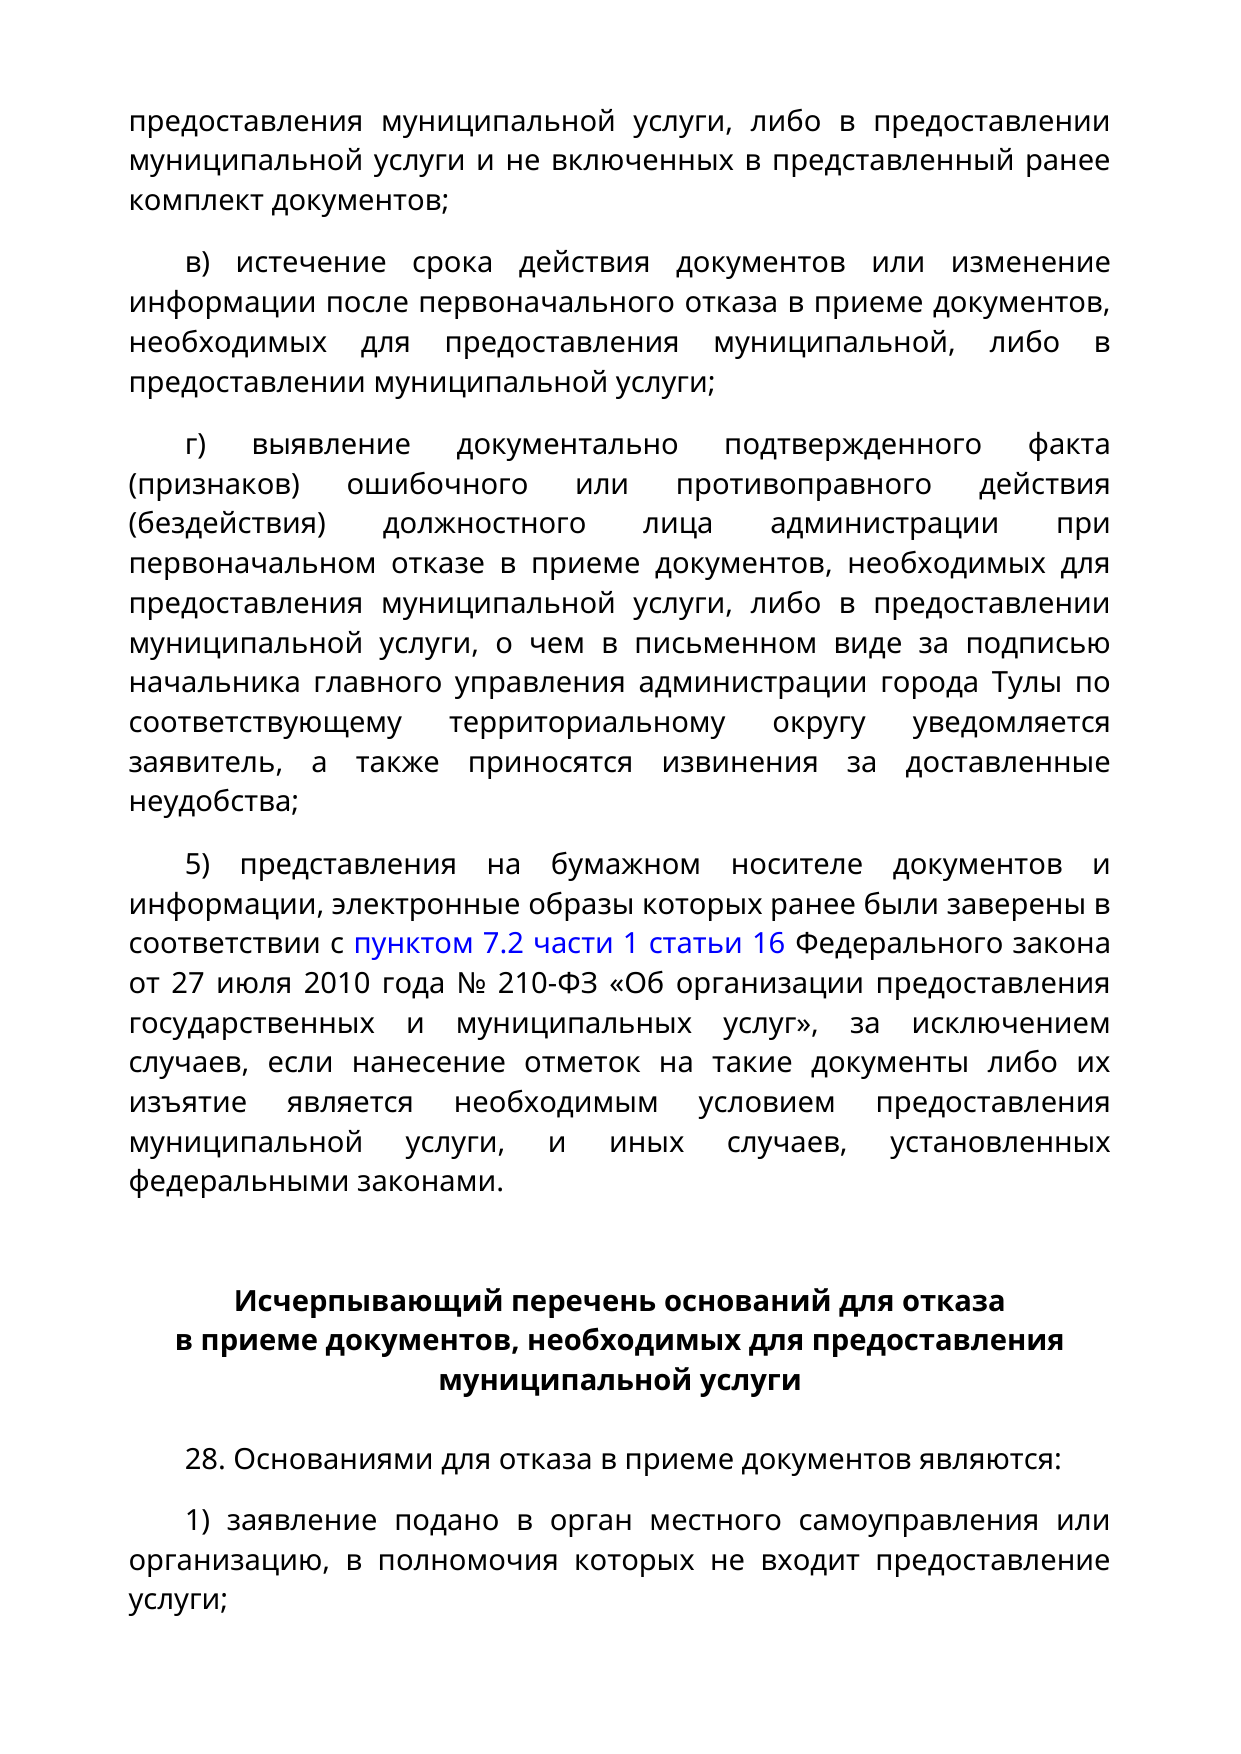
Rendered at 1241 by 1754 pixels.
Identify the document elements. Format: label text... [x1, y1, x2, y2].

text 28. Основаниями для отказа в приеме документов являются: [128, 1438, 1111, 1478]
text г) выявление документально подтвержденного факта (признаков) ошибочного или противоправного действия (бездействия) должностного лица администрации при первоначальном отказе в приеме документов, необходимых для предоставления муниципальной услуги, либо в предоставлении муниципальной услуги, о чем в письменном виде за подписью начальника главного управления администрации города Тулы по соответствующему территориальному округу уведомляется заявитель, а также приносятся извинения за доставленные неудобства; [128, 423, 1111, 820]
text Исчерпывающий перечень оснований для отказа [128, 1280, 1111, 1319]
text в приеме документов, необходимых для предоставления [128, 1319, 1111, 1359]
text 5) представления на бумажном носителе документов и информации, электронные образы которых ранее были заверены в соответствии с пунктом 7.2 части 1 статьи 16 Федерального закона от 27 июля 2010 года № 210-ФЗ «Об организации предоставления государственных и муниципальных услуг», за исключением случаев, если нанесение отметок на такие документы либо их изъятие является необходимым условием предоставления муниципальной услуги, и иных случаев, установленных федеральными законами. [128, 843, 1111, 1200]
text 1) заявление подано в орган местного самоуправления или организацию, в полномочия которых не входит предоставление услуги; [128, 1499, 1111, 1618]
text муниципальной услуги [128, 1359, 1111, 1399]
text в) истечение срока действия документов или изменение информации после первоначального отказа в приеме документов, необходимых для предоставления муниципальной, либо в предоставлении муниципальной услуги; [128, 242, 1111, 401]
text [128, 100, 1111, 219]
